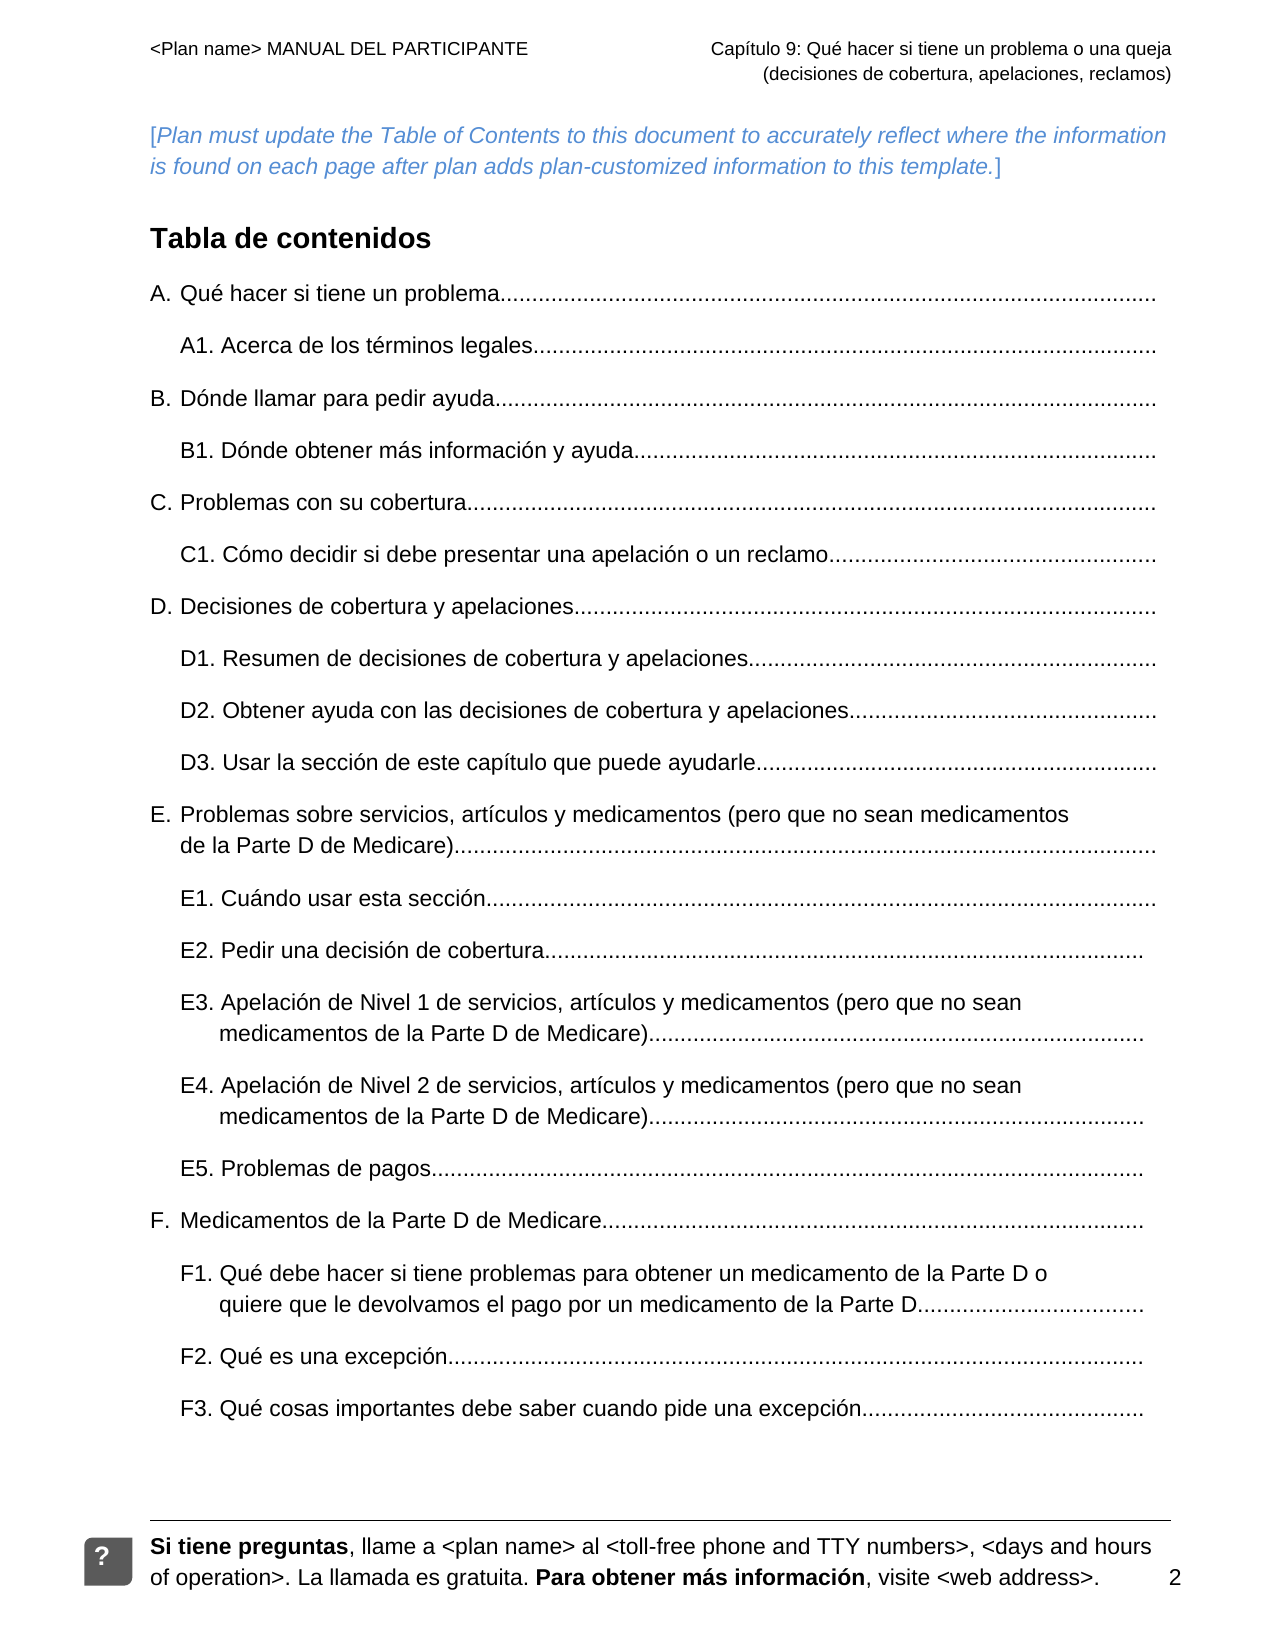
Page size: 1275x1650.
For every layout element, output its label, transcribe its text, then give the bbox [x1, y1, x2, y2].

text D1. Resumen de decisiones de cobertura y apelaciones 6 [180, 641, 1096, 673]
text B. Dónde llamar para pedir ayuda 4 [150, 381, 1096, 412]
text E5. Problemas de pagos 19 [180, 1152, 1096, 1183]
text A. Qué hacer si tiene un problema 4 [150, 277, 1096, 308]
text A1. Acerca de los términos legales 4 [180, 329, 1096, 360]
text F3. Qué cosas importantes debe saber cuando pide una excepción 24 [180, 1391, 1096, 1423]
text E4. Apelación de Nivel 2 de servicios, artículos y medicamentos (pero que no sean medicamentos de la Parte D de Medicare) 18 [180, 1068, 1096, 1131]
text E1. Cuándo usar esta sección 9 [180, 881, 1096, 912]
text D3. Usar la sección de este capítulo que puede ayudarle 7 [180, 746, 1096, 777]
text C. Problemas con su cobertura 5 [150, 485, 1096, 516]
text E. Problemas sobre servicios, artículos y medicamentos (pero que no sean medicamentos de la Parte D de Medicare) 9 [150, 798, 1096, 860]
text Tabla de contenidos [150, 218, 1171, 256]
text E2. Pedir una decisión de cobertura 10 [180, 933, 1096, 964]
text E3. Apelación de Nivel 1 de servicios, artículos y medicamentos (pero que no sean medicamentos de la Parte D de Medicare) 13 [180, 985, 1096, 1048]
text [Plan must update the Table of Contents to this document to accurately reflect where the information is found on each page after plan adds plan-customized information to this template.] [150, 118, 1171, 181]
text C1. Cómo decidir si debe presentar una apelación o un reclamo 5 [180, 537, 1096, 568]
text D. Decisiones de cobertura y apelaciones 6 [150, 589, 1096, 621]
text F. Medicamentos de la Parte D de Medicare 21 [150, 1204, 1096, 1235]
text D2. Obtener ayuda con las decisiones de cobertura y apelaciones 6 [180, 693, 1096, 725]
text F2. Qué es una excepción 23 [180, 1339, 1096, 1371]
text B1. Dónde obtener más información y ayuda 4 [180, 433, 1096, 464]
text F1. Qué debe hacer si tiene problemas para obtener un medicamento de la Parte D o quiere que le devolvamos el pago por un medicamento de la Parte D 21 [180, 1256, 1096, 1318]
